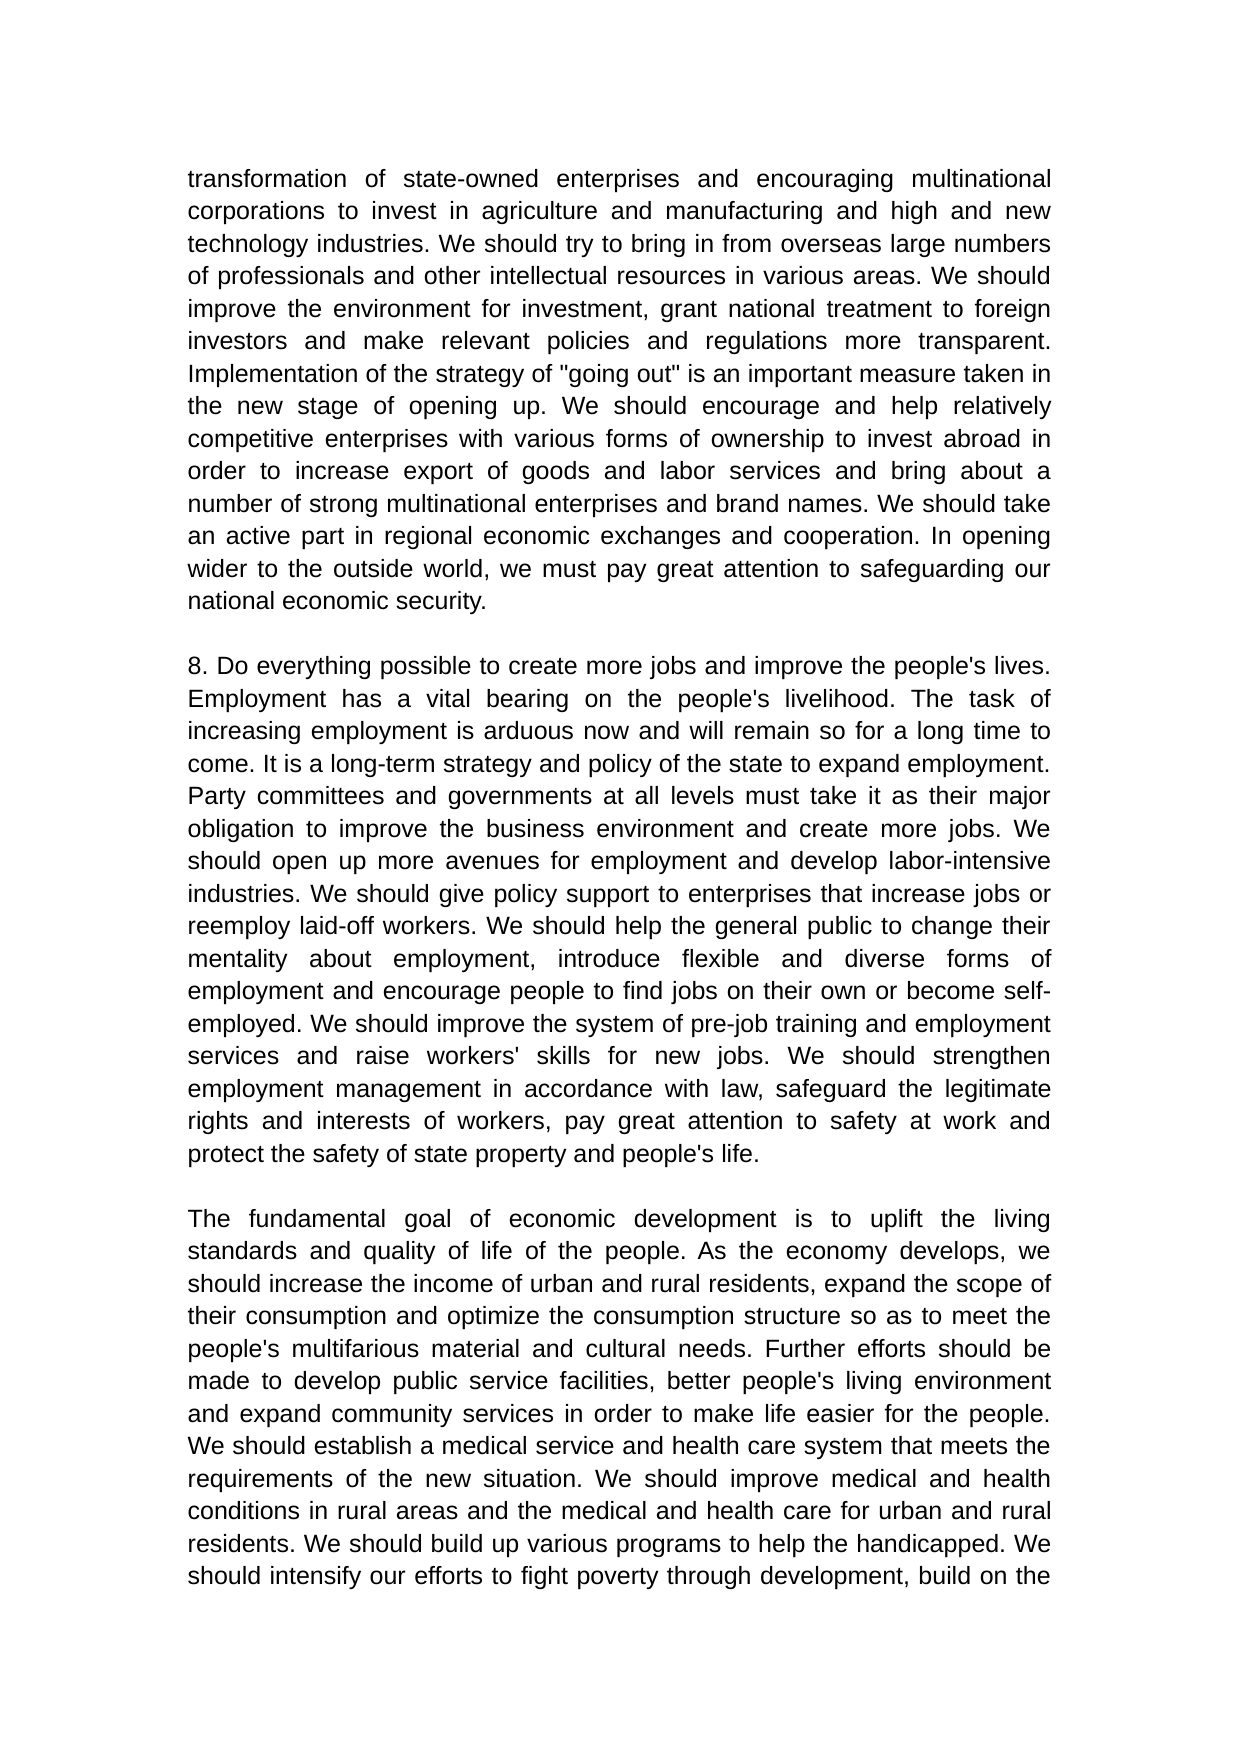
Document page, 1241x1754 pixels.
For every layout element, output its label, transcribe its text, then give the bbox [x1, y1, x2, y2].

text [187, 1202, 1053, 1592]
text 8. Do everything possible to create more jobs and improve the people's lives. Employment has a vital bearing on the people's livelihood. The task of increasing employment is arduous now and will remain so for a long time to come. It is a long-term strategy and policy of the state to expand employment. Party committees and governments at all levels must take it as their major obligation to improve the business environment and create more jobs. We should open up more avenues for employment and develop labor-intensive industries. We should give policy support to enterprises that increase jobs or reemploy laid-off workers. We should help the general public to change their mentality about employment, introduce flexible and diverse forms of employment and encourage people to find jobs on their own or become self-employed. We should improve the system of pre-job training and employment services and raise workers' skills for new jobs. We should strengthen employment management in accordance with law, safeguard the legitimate rights and interests of workers, pay great attention to safety at work and protect the safety of state property and people's life. [187, 649, 1053, 1169]
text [187, 162, 1053, 617]
